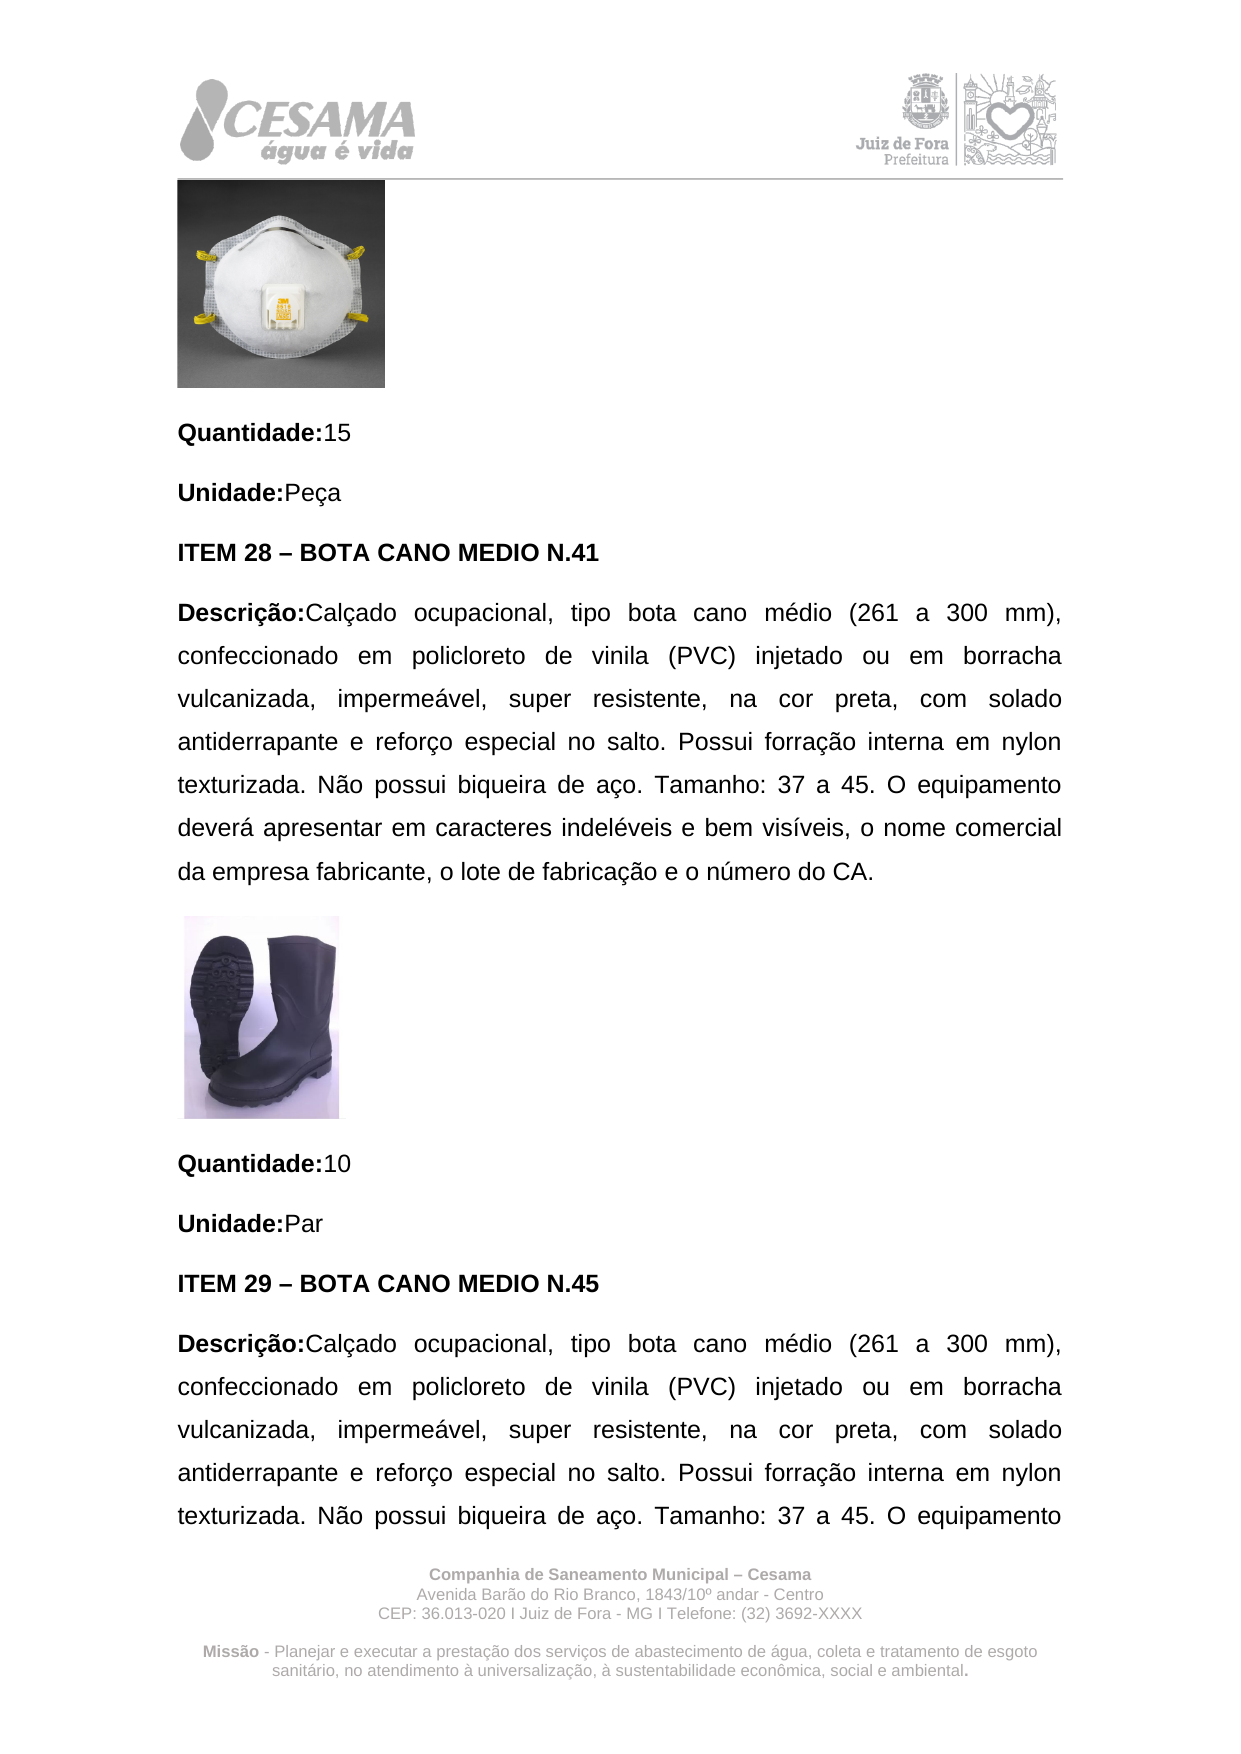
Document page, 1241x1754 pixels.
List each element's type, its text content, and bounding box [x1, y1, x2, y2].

picture [177, 916, 346, 1119]
picture [177, 73, 1064, 388]
text Unidade:Peça [177, 478, 1063, 507]
text Quantidade:10 [177, 1149, 1063, 1178]
text Unidade:Par [177, 1209, 1063, 1238]
text Quantidade:15 [177, 418, 1063, 447]
text ITEM 28 – BOTA CANO MEDIO N.41 [177, 538, 1063, 567]
text ITEM 29 – BOTA CANO MEDIO N.45 [177, 1269, 1063, 1297]
